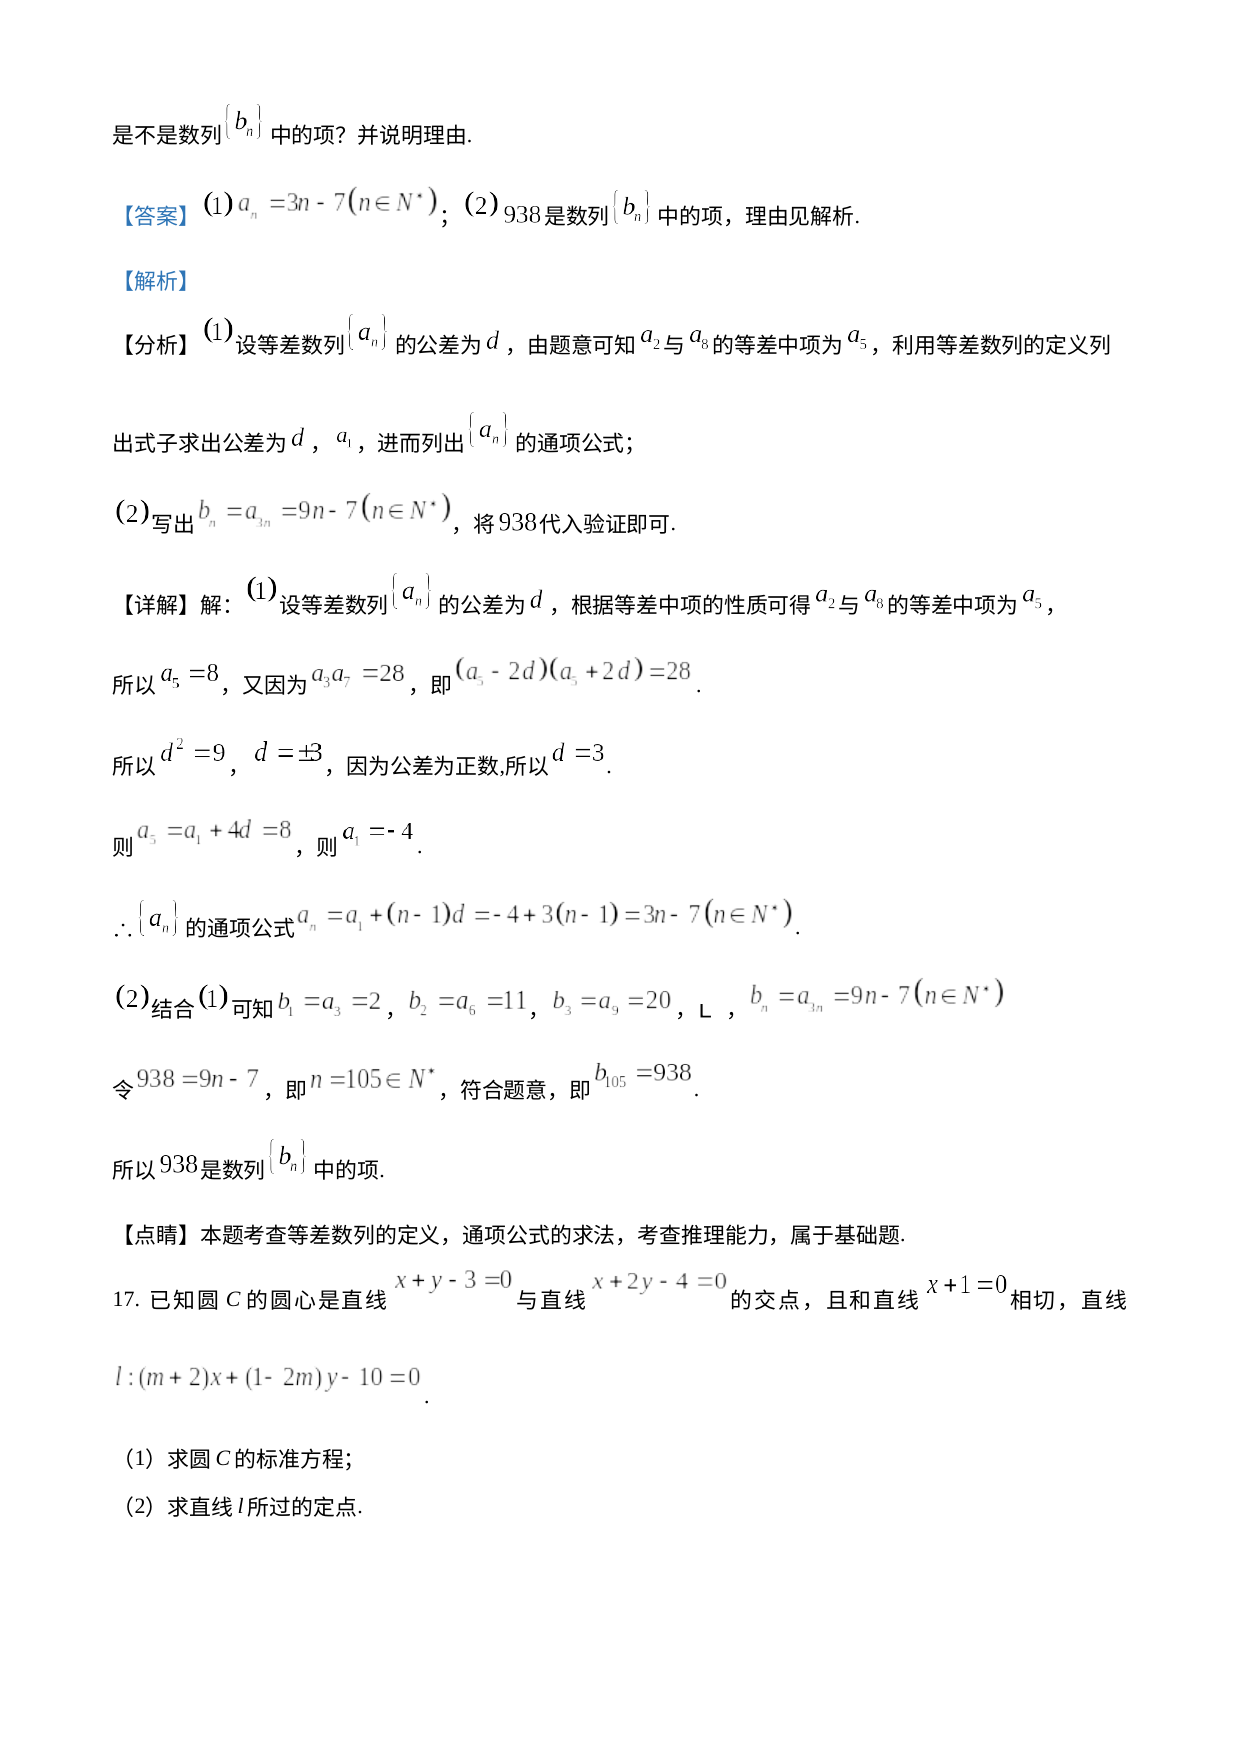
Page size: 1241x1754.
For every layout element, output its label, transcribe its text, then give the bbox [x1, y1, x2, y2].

text 所以，又因为，即. [112, 652, 1128, 717]
text （1）求圆C的标准方程； [112, 1441, 1128, 1474]
text （2）求直线l所过的定点. [112, 1489, 1128, 1522]
text 令，即，符合题意，即. [112, 1056, 1128, 1121]
text 所以是数列中的项. [112, 1137, 1128, 1202]
text 结合可知，，，， [112, 975, 1128, 1040]
text 的通项公式. [112, 894, 1128, 959]
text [112, 102, 1128, 167]
text 【解析】 [112, 263, 1128, 296]
text 【答案】；是数列中的项，理由见解析. [112, 183, 1128, 248]
text 17. 已知圆C的圆心是直线与直线的交点，且和直线相切，直线. [112, 1266, 1128, 1428]
text 【点睛】本题考查等差数列的定义，通项公式的求法，考查推理能力，属于基础题. [112, 1218, 1128, 1250]
text 【详解】解：设等差数列的公差为，根据等差中项的性质可得与的等差中项为， [112, 571, 1128, 636]
text 写出，将代入验证即可. [112, 490, 1128, 555]
text 所以，，因为公差为正数,所以. [112, 733, 1128, 798]
text 则，则. [112, 813, 1128, 878]
text 【分析】设等差数列的公差为，由题意可知与的等差中项为，利用等差数列的定义列出式子求出公差为，，进而列出的通项公式； [112, 312, 1128, 474]
